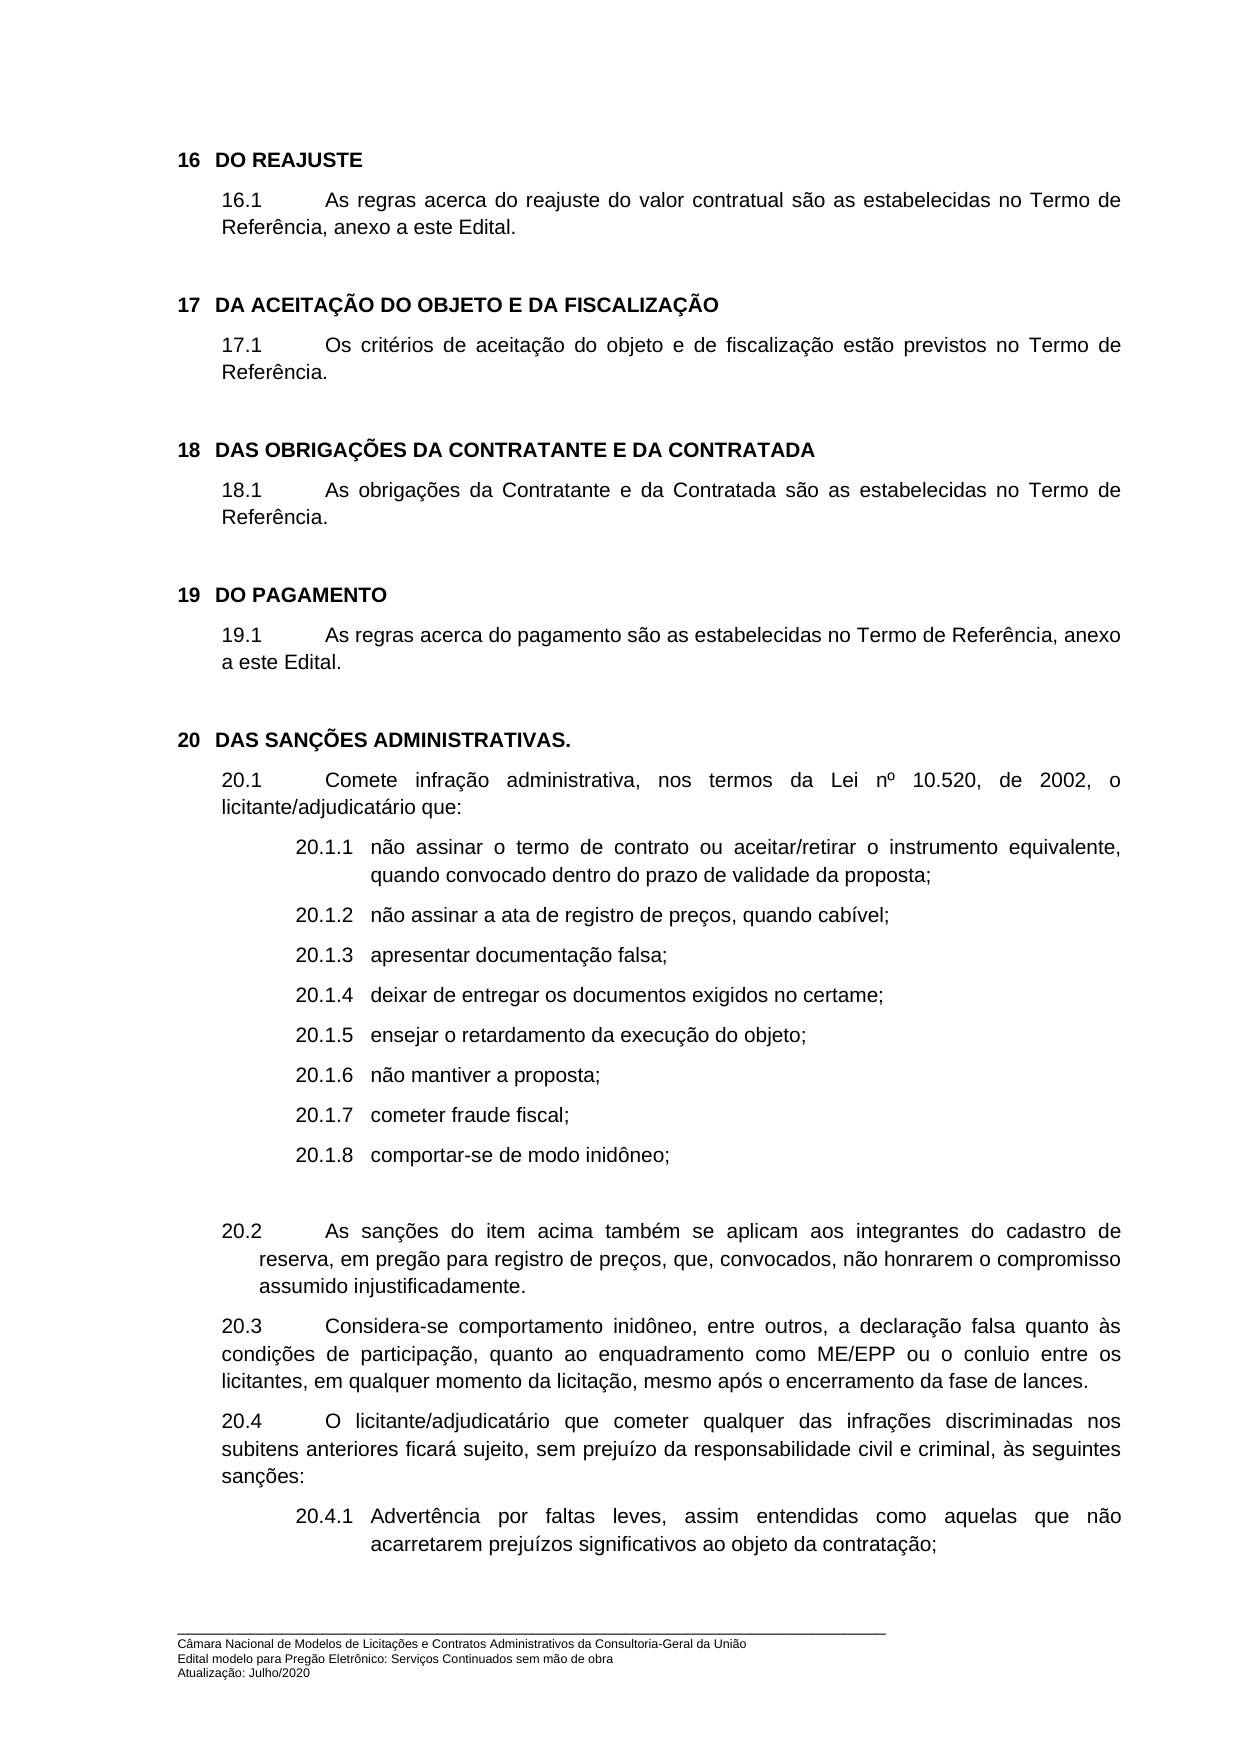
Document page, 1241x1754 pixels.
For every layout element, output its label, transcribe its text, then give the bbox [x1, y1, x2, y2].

list DO PAGAMENTO [177, 583, 1124, 607]
list não assinar a ata de registro de preços, quando cabível; [295, 903, 1122, 927]
list deixar de entregar os documentos exigidos no certame; [295, 983, 1122, 1007]
list As regras acerca do pagamento são as estabelecidas no Termo de Referência, anexo a este Edital. [221, 623, 1122, 674]
list DA ACEITAÇÃO DO OBJETO E DA FISCALIZAÇÃO [177, 293, 1124, 317]
list As sanções do item acima também se aplicam aos integrantes do cadastro de reserva, em pregão para registro de preços, que, convocados, não honrarem o compromisso assumido injustificadamente. [221, 1219, 1122, 1298]
list As obrigações da Contratante e da Contratada são as estabelecidas no Termo de Referência. [221, 478, 1122, 529]
list DAS OBRIGAÇÕES DA CONTRATANTE E DA CONTRATADA [177, 438, 1124, 462]
list comportar-se de modo inidôneo; [295, 1143, 1122, 1167]
list ensejar o retardamento da execução do objeto; [295, 1023, 1122, 1047]
list As regras acerca do reajuste do valor contratual são as estabelecidas no Termo de Referência, anexo a este Edital. [221, 188, 1122, 239]
list Os critérios de aceitação do objeto e de fiscalização estão previstos no Termo de Referência. [221, 333, 1122, 384]
list O licitante/adjudicatário que cometer qualquer das infrações discriminadas nos subitens anteriores ficará sujeito, sem prejuízo da responsabilidade civil e criminal, às seguintes sanções: [221, 1409, 1122, 1488]
list apresentar documentação falsa; [295, 943, 1122, 967]
list DAS SANÇÕES ADMINISTRATIVAS. [177, 728, 1124, 752]
list não assinar o termo de contrato ou aceitar/retirar o instrumento equivalente, quando convocado dentro do prazo de validade da proposta; [295, 835, 1122, 887]
list Considera-se comportamento inidôneo, entre outros, a declaração falsa quanto às condições de participação, quanto ao enquadramento como ME/EPP ou o conluio entre os licitantes, em qualquer momento da licitação, mesmo após o encerramento da fase de lances. [221, 1314, 1122, 1393]
list Comete infração administrativa, nos termos da Lei nº 10.520, de 2002, o licitante/adjudicatário que: [221, 768, 1122, 819]
list cometer fraude fiscal; [295, 1103, 1122, 1127]
list Advertência por faltas leves, assim entendidas como aquelas que não acarretarem prejuízos significativos ao objeto da contratação; [295, 1504, 1122, 1556]
list DO REAJUSTE [177, 148, 1124, 172]
list não mantiver a proposta; [295, 1063, 1122, 1087]
